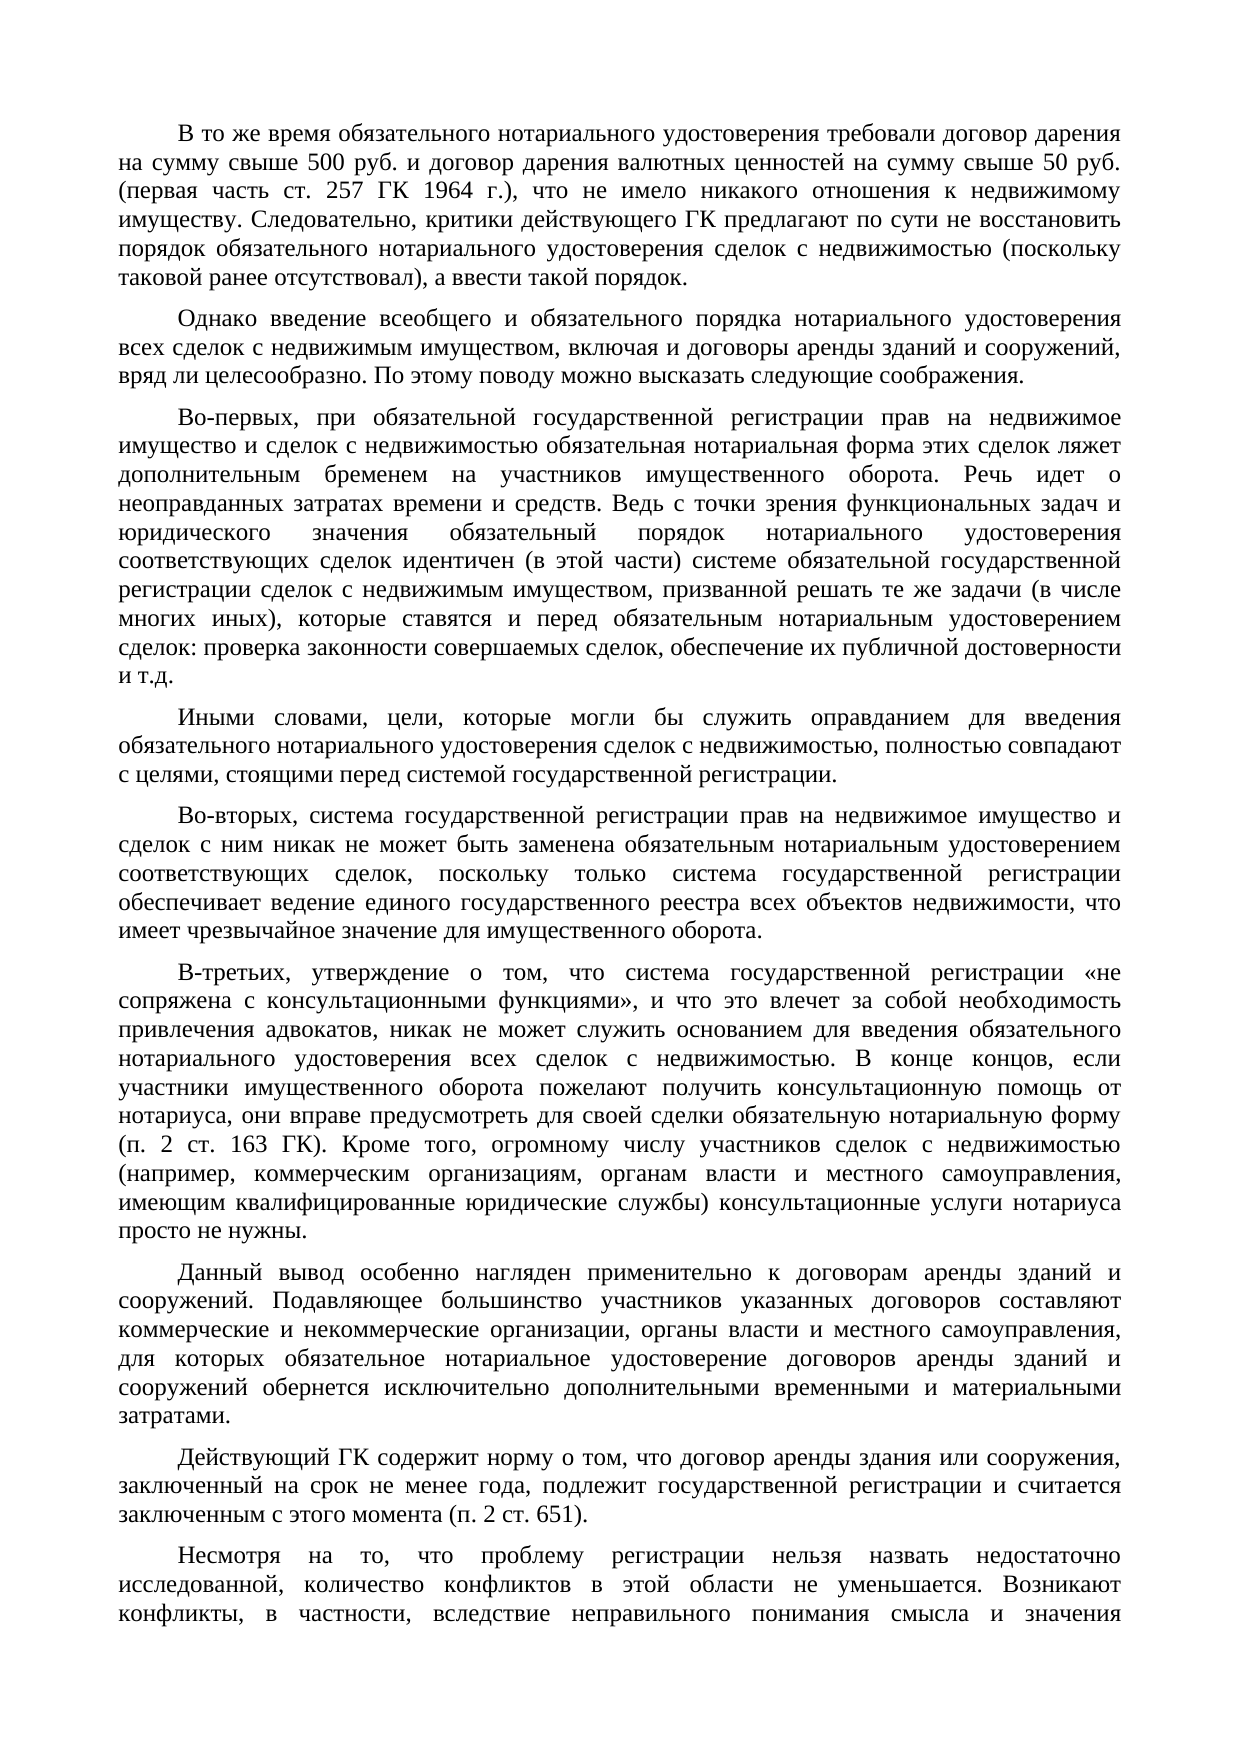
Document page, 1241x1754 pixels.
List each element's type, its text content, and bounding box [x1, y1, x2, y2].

text Во-первых, при обязательной государственной регистрации прав на недвижимое имущество и сделок с недвижимостью обязательная нотариальная форма этих сделок ляжет дополнительным бременем на участников имущественного оборота. Речь идет о неоправданных затратах времени и средств. Ведь с точки зрения функциональных задач и юридического значения обязательный порядок нотариального удостоверения соответствующих сделок идентичен (в этой части) системе обязательной государственной регистрации сделок с недвижимым имуществом, призванной решать те же задачи (в числе многих иных), которые ставятся и перед обязательным нотариальным удостоверением сделок: проверка законности совершаемых сделок, обеспечение их публичной достоверности и т.д. [118, 402, 1122, 689]
text Действующий ГК содержит норму о том, что договор аренды здания или сооружения, заключенный на срок не менее года, подлежит государственной регистрации и считается заключенным с этого момента (п. 2 ст. 651). [118, 1442, 1122, 1528]
text В-третьих, утверждение о том, что система государственной регистрации «не сопряжена с консультационными функциями», и что это влечет за собой необходимость привлечения адвокатов, никак не может служить основанием для введения обязательного нотариального удостоверения всех сделок с недвижимостью. В конце концов, если участники имущественного оборота пожелают получить консультационную помощь от нотариуса, они вправе предусмотреть для своей сделки обязательную нотариальную форму (п. 2 ст. 163 ГК). Кроме того, огромному числу участников сделок с недвижимостью (например, коммерческим организациям, органам власти и местного самоуправления, имеющим квалифицированные юридические службы) консультационные услуги нотариуса просто не нужны. [118, 957, 1122, 1244]
text Во-вторых, система государственной регистрации прав на недвижимое имущество и сделок с ним никак не может быть заменена обязательным нотариальным удостоверением соответствующих сделок, поскольку только система государственной регистрации обеспечивает ведение единого государственного реестра всех объектов недвижимости, что имеет чрезвычайное значение для имущественного оборота. [118, 801, 1122, 944]
text Иными словами, цели, которые могли бы служить оправданием для введения обязательного нотариального удостоверения сделок с недвижимостью, полностью совпадают с целями, стоящими перед системой государственной регистрации. [118, 702, 1122, 788]
text Данный вывод особенно нагляден применительно к договорам аренды зданий и сооружений. Подавляющее большинство участников указанных договоров составляют коммерческие и некоммерческие организации, органы власти и местного самоуправления, для которых обязательное нотариальное удостоверение договоров аренды зданий и сооружений обернется исключительно дополнительными временными и материальными затратами. [118, 1257, 1122, 1429]
text Однако введение всеобщего и обязательного порядка нотариального удостоверения всех сделок с недвижимым имуществом, включая и договоры аренды зданий и сооружений, вряд ли целесообразно. По этому поводу можно высказать следующие соображения. [118, 303, 1122, 389]
text В то же время обязательного нотариального удостоверения требовали договор дарения на сумму свыше 500 руб. и договор дарения валютных ценностей на сумму свыше 50 руб. (первая часть ст. 257 ГК 1964 г.), что не имело никакого отношения к недвижимому имуществу. Следовательно, критики действующего ГК предлагают по сути не восстановить порядок обязательного нотариального удостоверения сделок с недвижимостью (поскольку таковой ранее отсутствовал), а ввести такой порядок. [118, 118, 1122, 291]
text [118, 1541, 1122, 1627]
